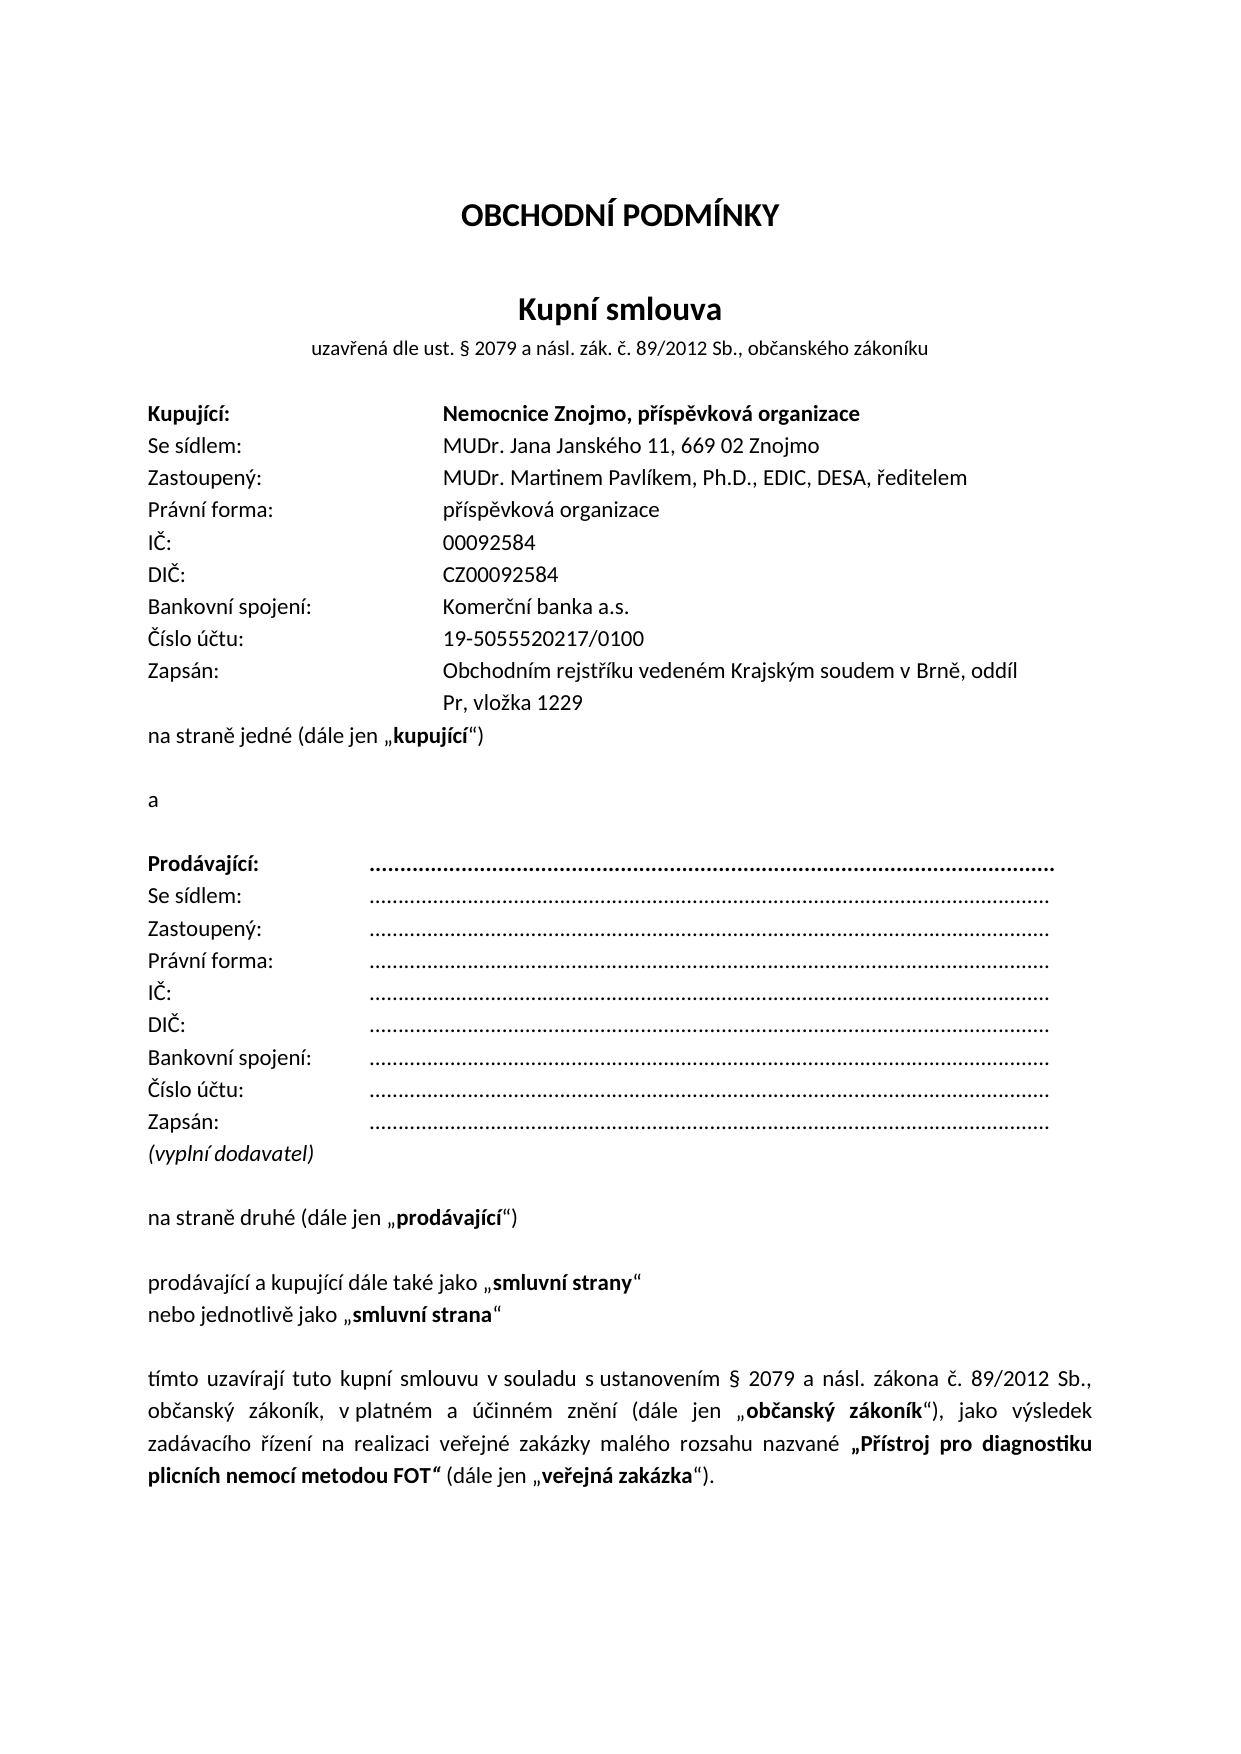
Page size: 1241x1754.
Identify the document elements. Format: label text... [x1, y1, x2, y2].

text nebo jednotlivě jako „smluvní strana“ [148, 1300, 1093, 1328]
text Se sídlem: ...................................................................................................................... [148, 882, 1093, 910]
text Číslo účtu: 19-5055520217/0100 [148, 624, 1093, 652]
text Kupní smlouva [148, 288, 1093, 329]
text tímto uzavírají tuto kupní smlouvu v souladu s ustanovením § násl. zákona č. 89/2012 Sb., občanský zákoník, v platném a účinném znění (dále jen „občanský zákoník“), jako výsledek zadávacího řízení na realizaci veřejné zakázky malého rozsahu nazvané „Přístroj pro diagnostiku plicních nemocí metodou FOT“ (dále jen „veřejná zakázka“). [148, 1364, 1093, 1489]
text Se sídlem: MUDr. Jana Janského 11, 669 02 Znojmo [148, 431, 1093, 459]
text a [148, 785, 1093, 813]
text DIČ: CZ00092584 [148, 560, 1093, 588]
text Zastoupený: ...................................................................................................................... [148, 914, 1093, 942]
text na straně druhé (dále jen „prodávající“) [148, 1203, 1093, 1232]
text Zapsán: Obchodním rejstříku vedeném Krajským soudem v Brně, oddíl [148, 656, 1093, 684]
text Právní forma: ...................................................................................................................... [148, 946, 1093, 974]
text uzavřená dle ust. § násl. zák. č. 89/2012 Sb., občanského zákoníku [148, 335, 1093, 360]
text Číslo účtu: ...................................................................................................................... [148, 1075, 1093, 1103]
text IČ: ...................................................................................................................... [148, 978, 1093, 1006]
text prodávající a kupující dále také jako „smluvní strany“ [148, 1268, 1093, 1296]
text Zastoupený: MUDr. Martinem Pavlíkem, Ph.D., EDIC, DESA, ředitelem [148, 463, 1093, 491]
text na straně jedné (dále jen „kupující“) [148, 721, 1093, 749]
text OBCHODNÍ PODMÍNKY [148, 194, 1093, 235]
text Zapsán: ...................................................................................................................... [148, 1107, 1093, 1135]
text Bankovní spojení: Komerční banka a.s. [148, 592, 1093, 620]
text Bankovní spojení: ...................................................................................................................... [148, 1043, 1093, 1071]
text IČ: 00092584 [148, 528, 1093, 556]
text (vyplní dodavatel) [148, 1139, 1093, 1167]
text Kupující: Nemocnice Znojmo, příspěvková organizace [148, 399, 1093, 427]
text DIČ: ...................................................................................................................... [148, 1010, 1093, 1038]
text Pr, vložka 1229 [148, 688, 1093, 717]
text Právní forma: příspěvková organizace [148, 495, 1093, 523]
text Prodávající: ................................................................................................................ [148, 849, 1093, 877]
